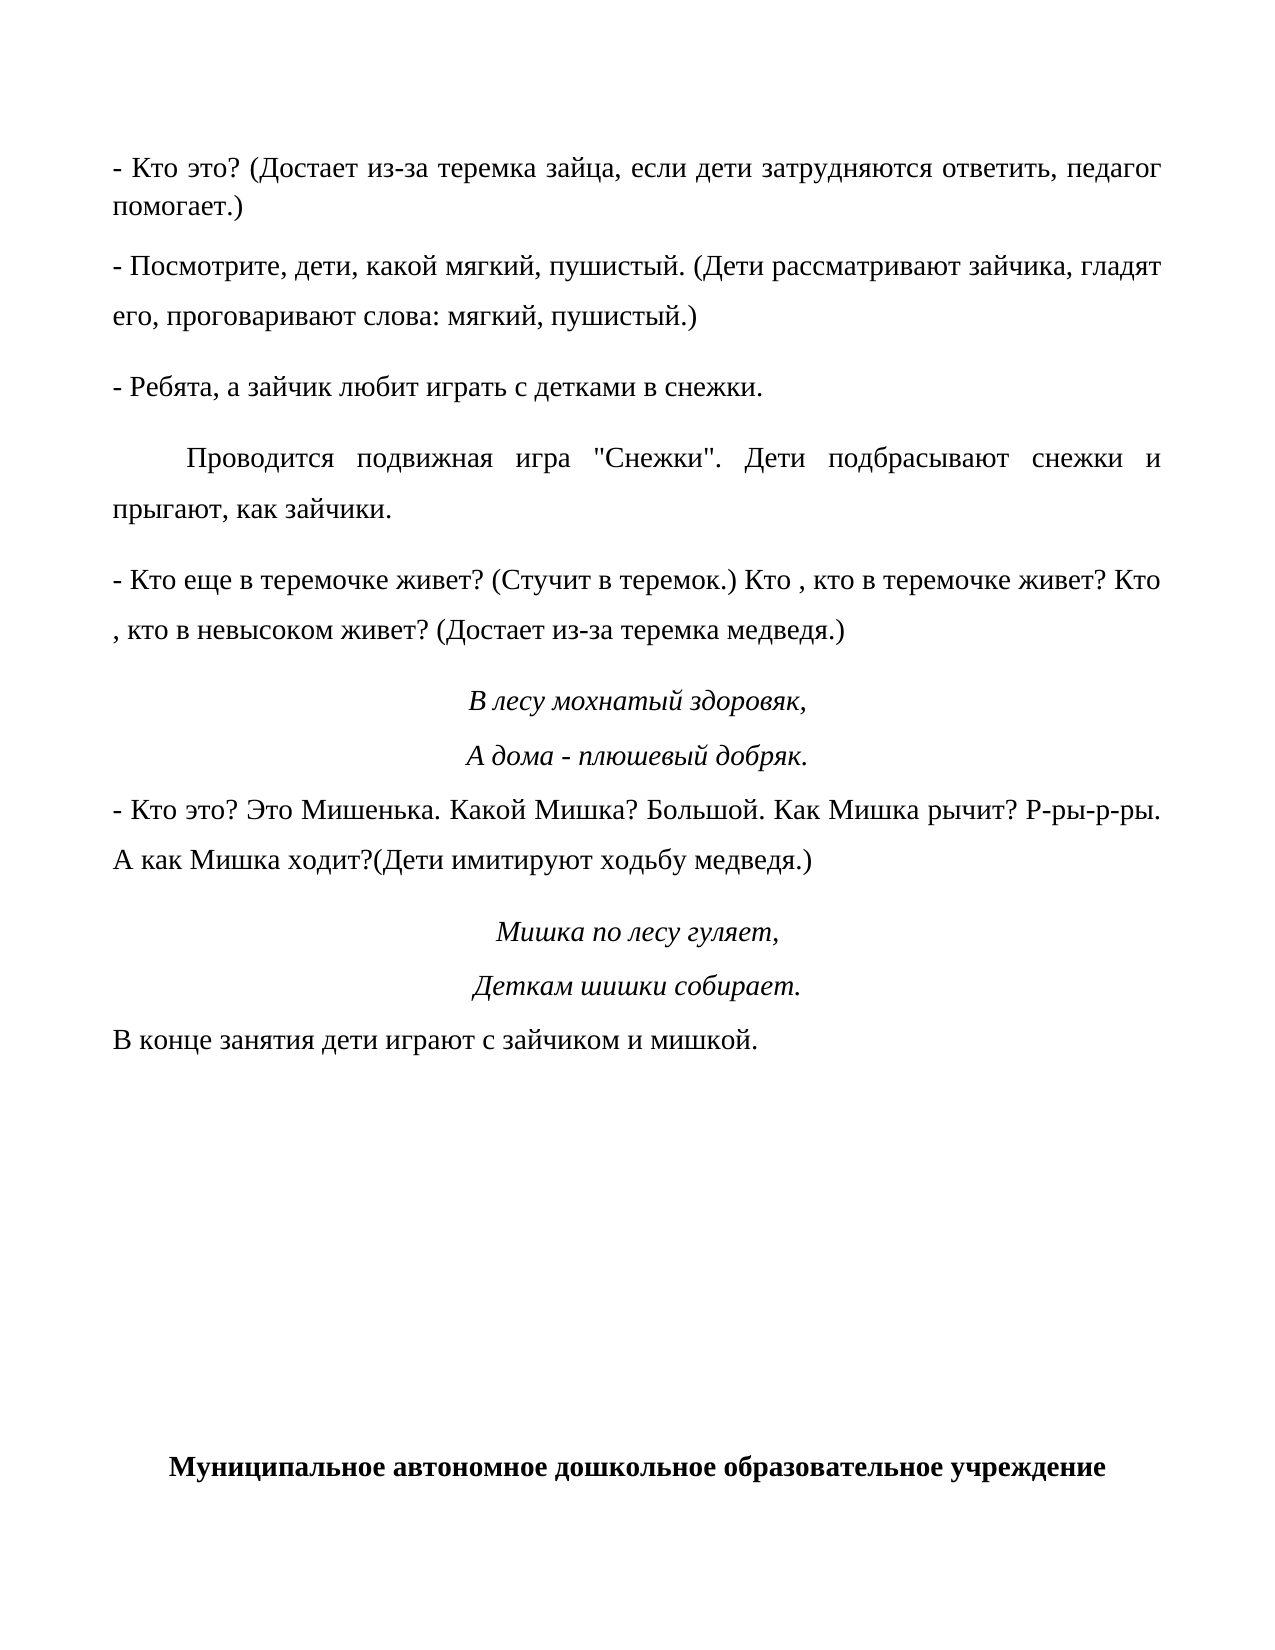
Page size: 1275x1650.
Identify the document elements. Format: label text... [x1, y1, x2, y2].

text - Кто это? (Достает из-за теремка зайца, если дети затрудняются ответить, педагог помогает.) [112, 150, 1162, 222]
text Муниципальное автономное дошкольное образовательное учреждение [112, 1449, 1162, 1483]
text - Кто это? Это Мишенька. Какой Мишка? Большой. Как Мишка рычит? Р-ры-р-ры. А как Мишка ходит?(Дети имитируют ходьбу медведя.) [112, 792, 1162, 876]
text А дома - плюшевый добряк. [112, 738, 1162, 771]
text - Кто еще в теремочке живет? (Стучит в теремок.) Кто , кто в теремочке живет? Кто , кто в невысоком живет? (Достает из-за теремка медведя.) [112, 562, 1162, 646]
text В лесу мохнатый здоровяк, [112, 683, 1162, 717]
text Проводится подвижная игра "Снежки". Дети подбрасывают снежки и прыгают, как зайчики. [112, 441, 1162, 524]
text - Посмотрите, дети, какой мягкий, пушистый. (Дети рассматривают зайчика, гладят его, проговаривают слова: мягкий, пушистый.) [112, 248, 1162, 332]
text Мишка по лесу гуляет, [112, 914, 1162, 947]
text В конце занятия дети играют с зайчиком и мишкой. [112, 1022, 1162, 1056]
text Деткам шишки собирает. [112, 968, 1162, 1002]
text - Ребята, а зайчик любит играть с детками в снежки. [112, 369, 1162, 403]
